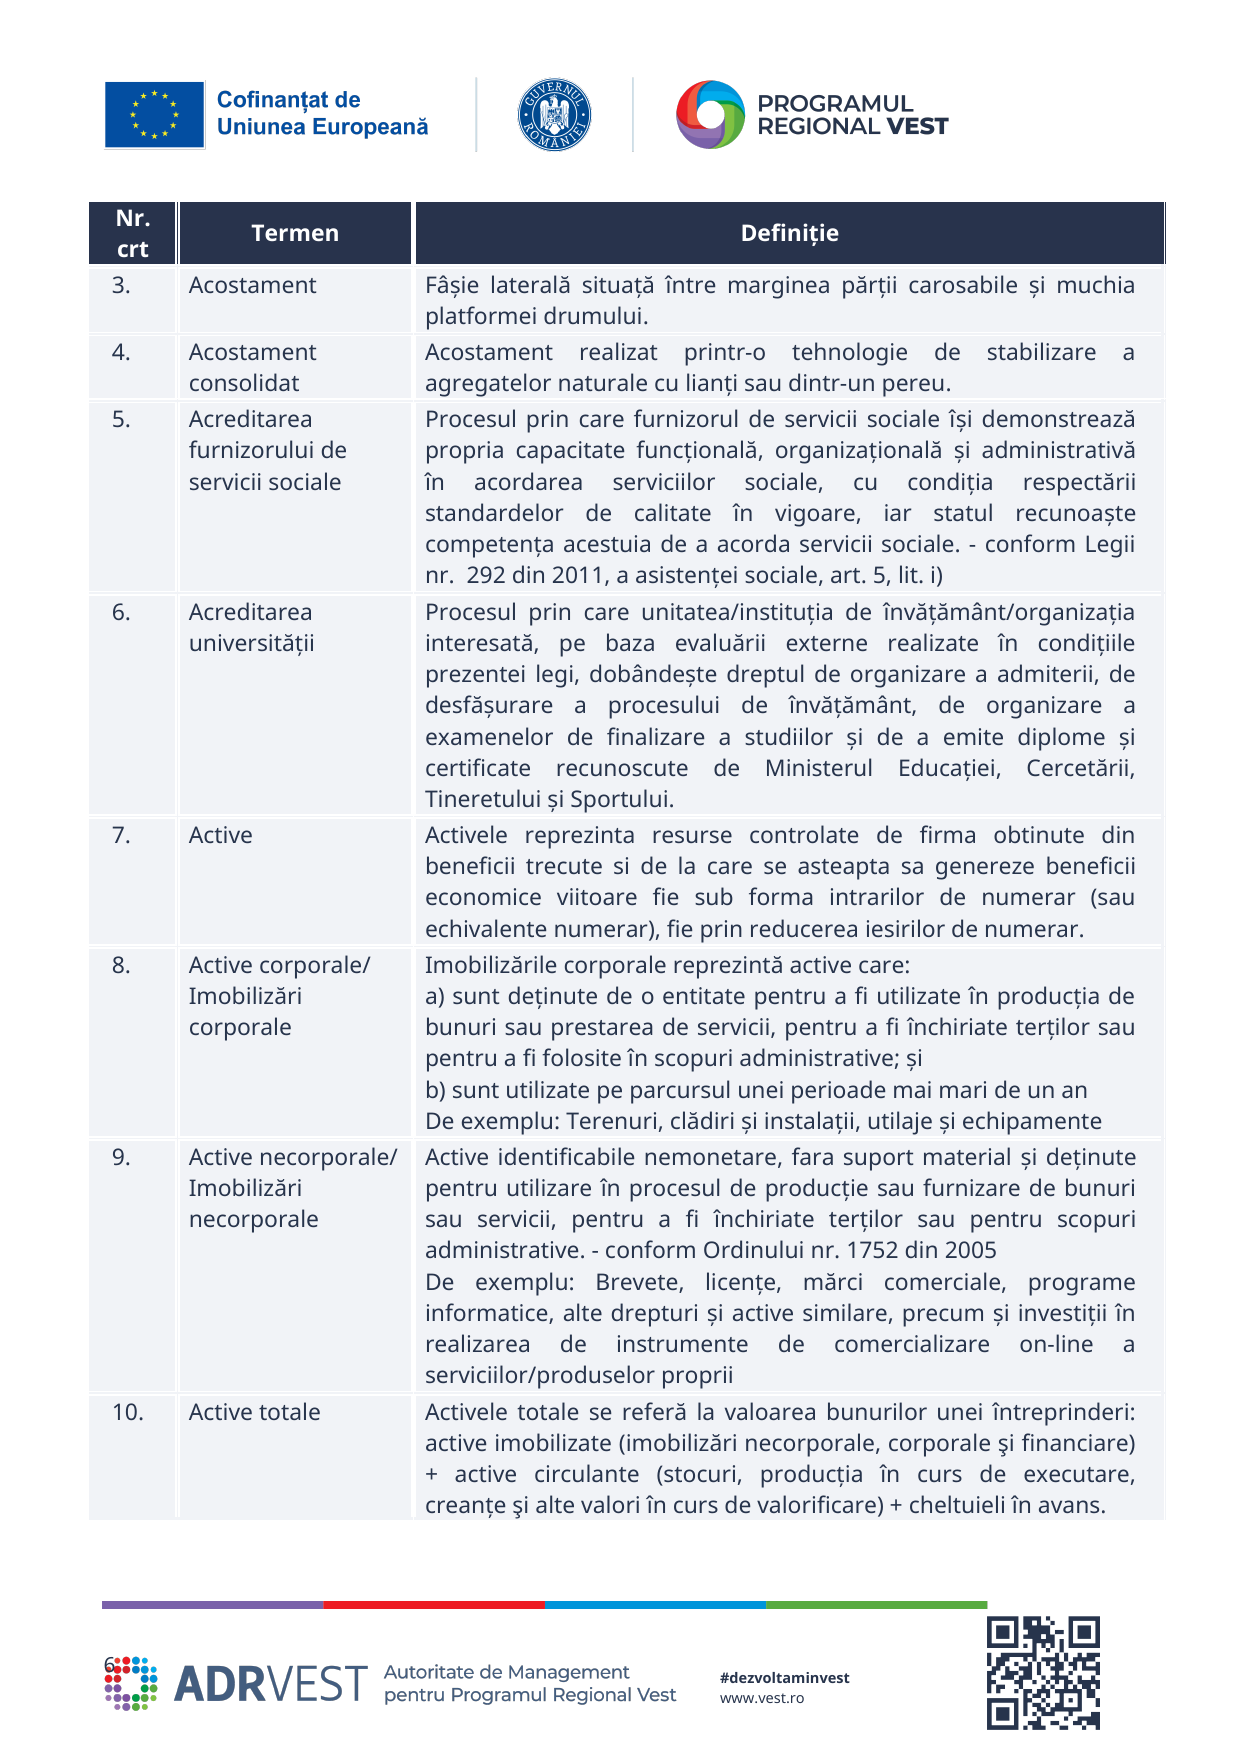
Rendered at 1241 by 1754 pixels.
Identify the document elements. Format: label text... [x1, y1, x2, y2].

table_cell Fâșie laterală situață între marginea părții carosabile și muchia platformei drumului. [414, 264, 1166, 331]
table_cell Acostament [180, 269, 411, 331]
table_cell Active [180, 819, 411, 944]
table_cell Imobilizările corporale reprezintă active care: a) sunt deținute de o entitate pentru a fi utilizate în producția de bunuri sau prestarea de servicii, pentru a fi închiriate terților sau pentru a fi folosite în scopuri administrative; și b) sunt utilizate pe parcursul unei perioade mai mari de un an De exemplu: Terenuri, clădiri și instalații, utilaje și echipamente [414, 944, 1166, 1136]
table_cell Active identificabile nemonetare, fara suport material și deținute pentru utilizare în procesul de producție sau furnizare de bunuri sau servicii, pentru a fi închiriate terților sau pentru scopuri administrative. - conform Ordinului nr. 1752 din 2005 De exemplu: Brevete, licențe, mărci comerciale, programe informatice, alte drepturi și active similare, precum și investiții în realizarea de instrumente de comercializare on-line a serviciilor/produselor proprii [414, 1136, 1166, 1391]
table_cell Active necorporale/ Imobilizări necorporale [180, 1141, 411, 1391]
table_header Definiție [416, 202, 1164, 264]
table_cell Acostament realizat printr-o tehnologie de stabilizare a agregatelor naturale cu lianți sau dintr-un pereu. [414, 331, 1166, 398]
picture [42, 1601, 544, 1609]
picture [93, 1653, 683, 1715]
table_cell [89, 1141, 175, 1391]
picture [103, 77, 949, 152]
table_cell [89, 1396, 177, 1520]
table_cell Acreditarea universității [180, 596, 411, 814]
table_cell Acostament consolidat [180, 336, 411, 398]
table_header Nr. crt [89, 202, 175, 264]
table_cell Activele totale se referă la valoarea bunurilor unei întreprinderi: active imobilizate (imobilizări necorporale, corporale şi financiare) + active circulante (stocuri, producția în curs de executare, creanțe şi alte valori în curs de valorificare) + cheltuieli în avans. [414, 1391, 1166, 1520]
table_cell [89, 949, 175, 1136]
table_cell [89, 336, 175, 398]
table_cell [89, 819, 175, 944]
table_cell Active corporale/ Imobilizări corporale [180, 949, 411, 1136]
picture [767, 1601, 1109, 1739]
table_cell Acreditarea furnizorului de servicii sociale [180, 403, 411, 591]
table_cell Procesul prin care unitatea/instituția de învățământ/organizația interesată, pe baza evaluării externe realizate în condițiile prezentei legi, dobândește dreptul de organizare a admiterii, de desfășurare a procesului de învățământ, de organizare a examenelor de finalizare a studiilor și de a emite diplome și certificate recunoscute de Ministerul Educației, Cercetării, Tineretului și Sportului. [414, 591, 1166, 814]
table_cell Active totale [177, 1391, 413, 1520]
table_header Termen [180, 202, 411, 264]
table_cell Procesul prin care furnizorul de servicii sociale îşi demonstrează propria capacitate funcţională, organizaţională şi administrativă în acordarea serviciilor sociale, cu condiţia respectării standardelor de calitate în vigoare, iar statul recunoaşte competenţa acestuia de a acorda servicii sociale. - conform Legii nr. 292 din 2011, a asistenţei sociale, art. 5, lit. i) [414, 399, 1166, 591]
table_cell Activele reprezinta resurse controlate de firma obtinute din beneficii trecute si de la care se asteapta sa genereze beneficii economice viitoare fie sub forma intrarilor de numerar (sau echivalente numerar), fie prin reducerea iesirilor de numerar. [414, 814, 1166, 944]
table_cell [89, 269, 175, 331]
table_cell [89, 403, 175, 591]
table_cell [89, 596, 175, 814]
